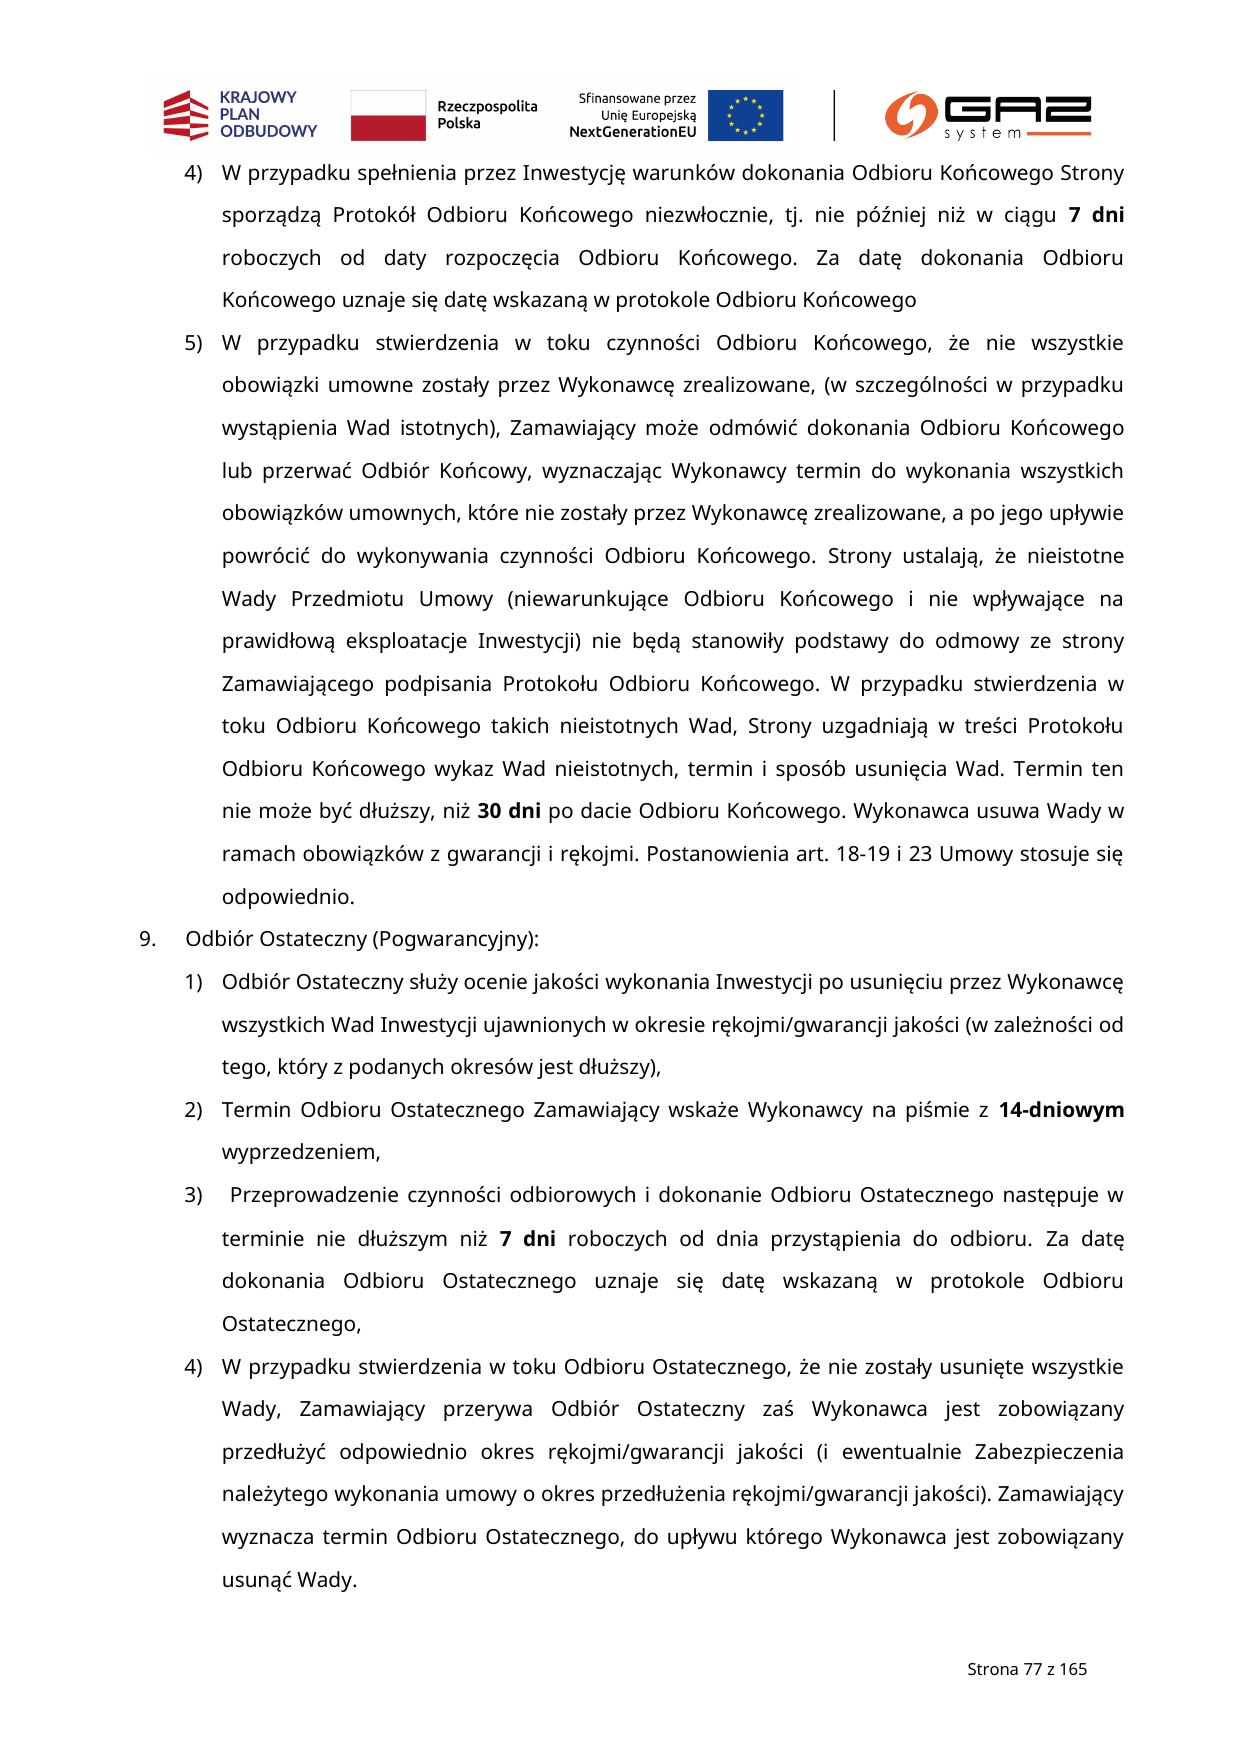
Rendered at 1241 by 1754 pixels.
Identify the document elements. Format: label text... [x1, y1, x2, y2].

list W przypadku stwierdzenia w toku Odbioru Ostatecznego, że nie zostały usunięte wszystkie Wady, Zamawiający przerywa Odbiór Ostateczny zaś Wykonawca jest zobowiązany przedłużyć odpowiednio okres rękojmi/gwarancji jakości (i ewentualnie Zabezpieczenia należytego wykonania umowy o okres przedłużenia rękojmi/gwarancji jakości). Zamawiający wyznacza termin Odbioru Ostatecznego, do upływu którego Wykonawca jest zobowiązany usunąć Wady. [184, 1352, 1125, 1593]
list Termin Odbioru Ostatecznego Zamawiający wskaże Wykonawcy na piśmie z 14-dniowym wyprzedzeniem, [184, 1095, 1125, 1166]
list Odbiór Ostateczny (Pogwarancyjny): [148, 924, 1125, 953]
picture [147, 73, 1108, 158]
list Przeprowadzenie czynności odbiorowych i dokonanie Odbioru Ostatecznego następuje w terminie nie dłuższym niż 7 dni roboczych od dnia przystąpienia do odbioru. Za datę dokonania Odbioru Ostatecznego uznaje się datę wskazaną w protokole Odbioru Ostatecznego, [184, 1180, 1125, 1338]
list W przypadku spełnienia przez Inwestycję warunków dokonania Odbioru Końcowego Strony sporządzą Protokół Odbioru Końcowego niezwłocznie, tj. nie później niż w ciągu 7 dni roboczych od daty rozpoczęcia Odbioru Końcowego. Za datę dokonania Odbioru Końcowego uznaje się datę wskazaną w protokole Odbioru Końcowego [184, 158, 1125, 314]
list Odbiór Ostateczny służy ocenie jakości wykonania Inwestycji po usunięciu przez Wykonawcę wszystkich Wad Inwestycji ujawnionych w okresie rękojmi/gwarancji jakości (w zależności od tego, który z podanych okresów jest dłuższy), [184, 967, 1125, 1081]
list W przypadku stwierdzenia w toku czynności Odbioru Końcowego, że nie wszystkie obowiązki umowne zostały przez Wykonawcę zrealizowane, (w szczególności w przypadku wystąpienia Wad istotnych), Zamawiający może odmówić dokonania Odbioru Końcowego lub przerwać Odbiór Końcowy, wyznaczając Wykonawcy termin do wykonania wszystkich obowiązków umownych, które nie zostały przez Wykonawcę zrealizowane, a po jego upływie powrócić do wykonywania czynności Odbioru Końcowego. Strony ustalają, że nieistotne Wady Przedmiotu Umowy (niewarunkujące Odbioru Końcowego i nie wpływające na prawidłową eksploatacje Inwestycji) nie będą stanowiły podstawy do odmowy ze strony Zamawiającego podpisania Protokołu Odbioru Końcowego. W przypadku stwierdzenia w toku Odbioru Końcowego takich nieistotnych Wad, Strony uzgadniają w treści Protokołu Odbioru Końcowego wykaz Wad nieistotnych, termin i sposób usunięcia Wad. Termin ten nie może być dłuższy, niż 30 dni po dacie Odbioru Końcowego. Wykonawca usuwa Wady w ramach obowiązków z gwarancji i rękojmi. Postanowienia art. 18-19 i 23 Umowy stosuje się odpowiednio. [184, 328, 1125, 910]
